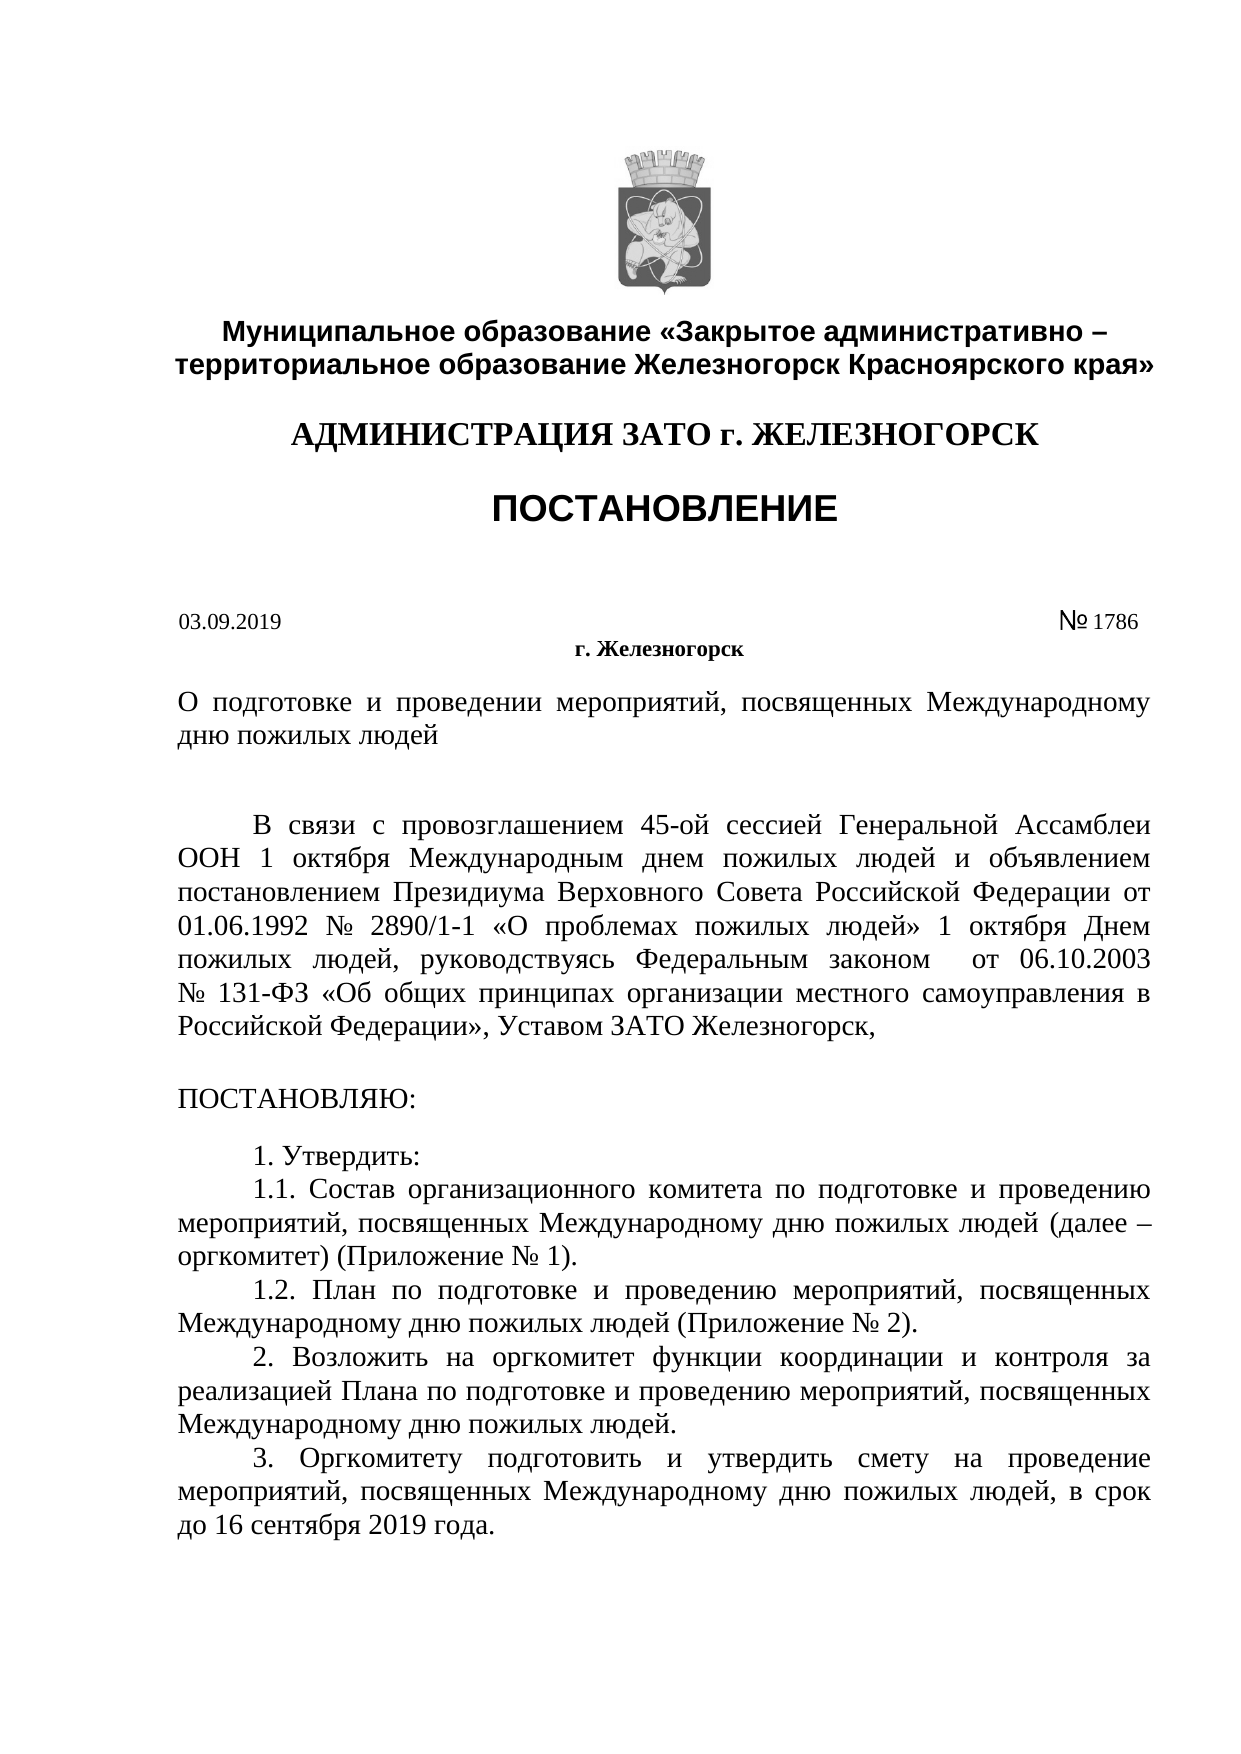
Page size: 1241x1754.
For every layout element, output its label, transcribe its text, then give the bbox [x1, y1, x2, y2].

text 1. Утвердить: [177, 1138, 1152, 1171]
text 1.1. Состав организационного комитета по подготовке и проведению мероприятий, посвященных Международному дню пожилых людей (далее – оргкомитет) (Приложение № 1). [177, 1171, 1152, 1272]
text 2. Возложить на оргкомитет функции координации и контроля за реализацией Плана по подготовке и проведению мероприятий, посвященных Международному дню пожилых людей. [177, 1339, 1152, 1440]
text О подготовке и проведении мероприятий, посвященных Международному дню пожилых людей [177, 684, 1152, 751]
text ПОСТАНОВЛЯЮ: [177, 1082, 1152, 1115]
text 3. Оргкомитету подготовить и утвердить смету на проведение мероприятий, посвященных Международному дню пожилых людей, в срок до 16 сентября 2019 года. [177, 1440, 1152, 1540]
text В связи с провозглашением 45-ой сессией Генеральной Ассамблеи ООН 1 октября Международным днем пожилых людей и объявлением постановлением Президиума Верховного Совета Российской Федерации от 01.06.1992 № 2890/1-1 «О проблемах пожилых людей» 1 октября Днем пожилых людей, руководствуясь Федеральным законом от 06.10.2003 № 131-ФЗ «Об общих принципах организации местного самоуправления в Российской Федерации», Уставом ЗАТО Железногорск, [177, 807, 1152, 1042]
text 1.2. План по подготовке и проведению мероприятий, посвященных Международному дню пожилых людей (Приложение № 2). [177, 1272, 1152, 1339]
